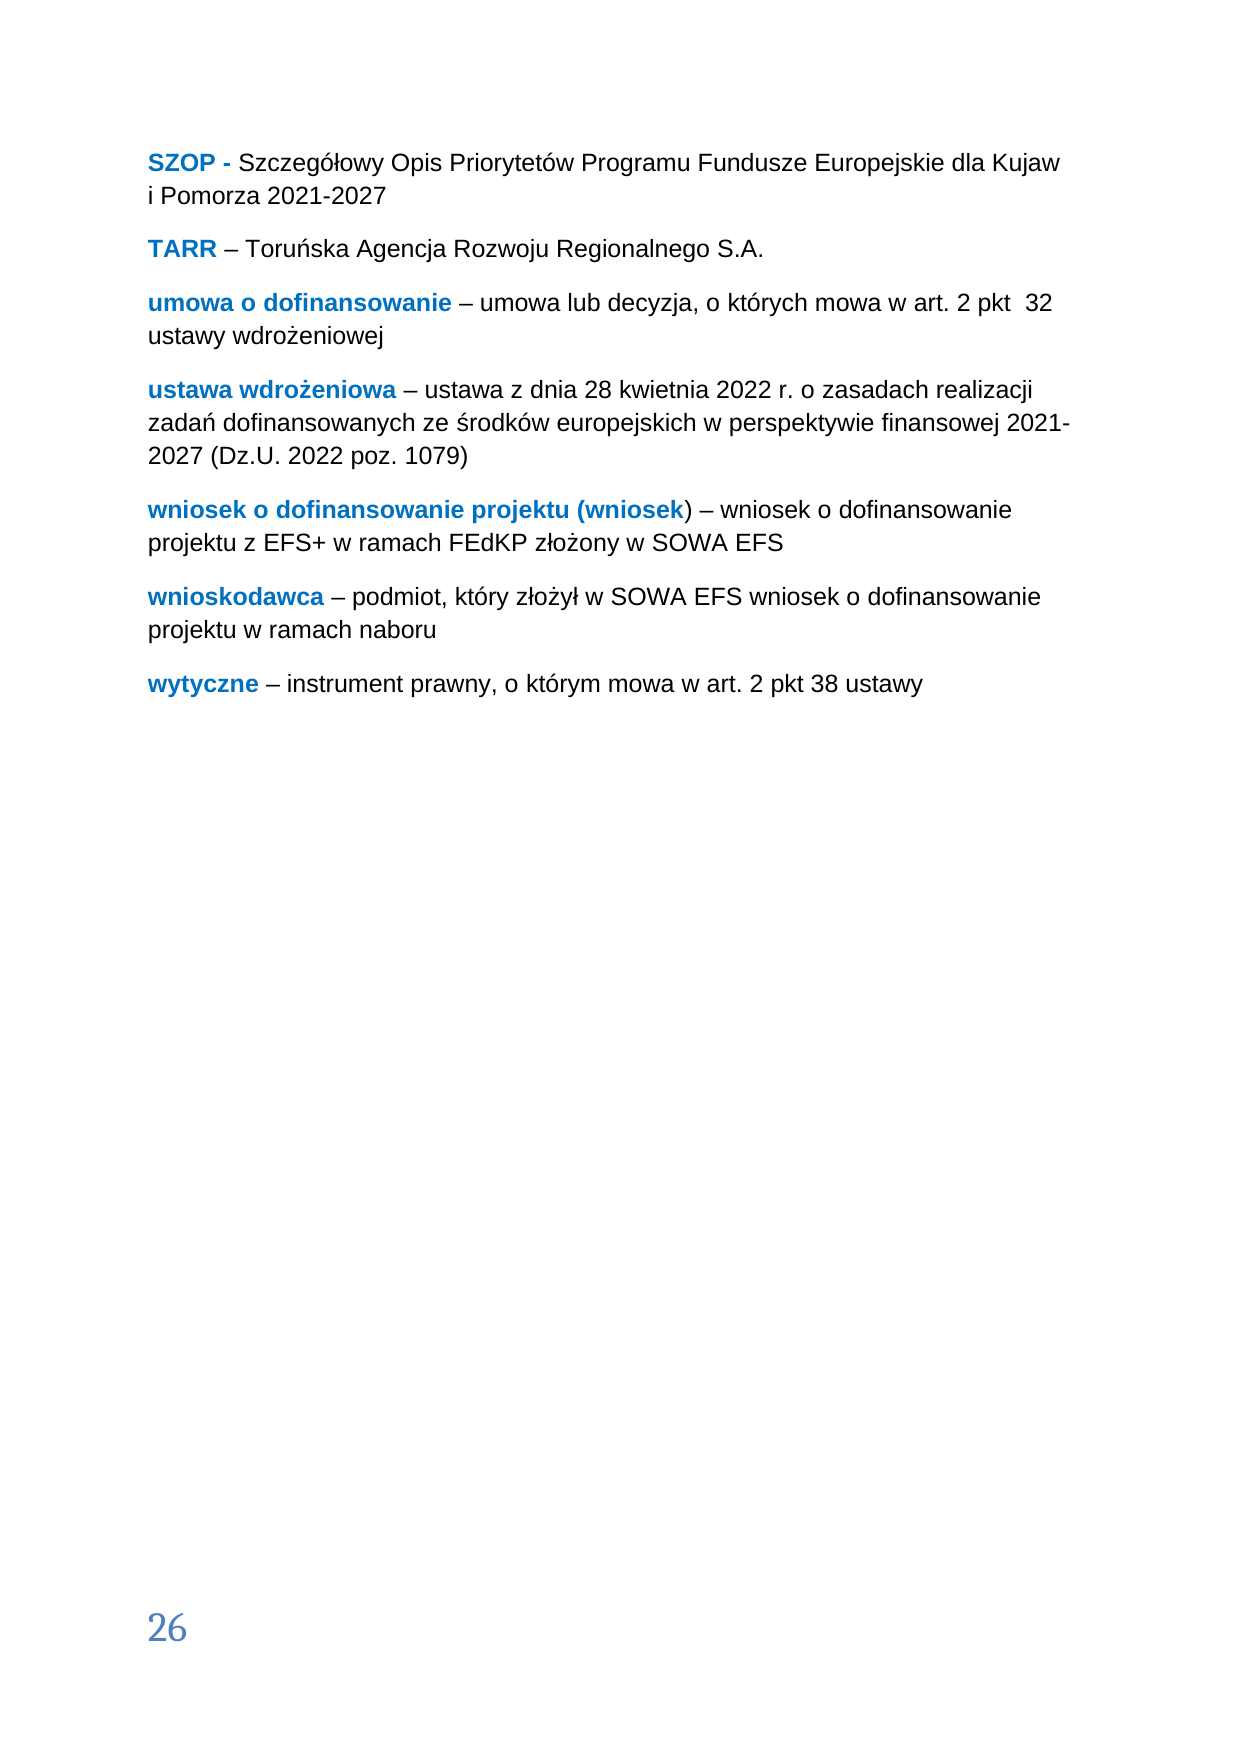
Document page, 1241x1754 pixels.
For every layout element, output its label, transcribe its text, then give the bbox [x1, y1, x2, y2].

text SZOP - Szczegółowy Opis Priorytetów Programu Fundusze Europejskie dla Kujaw i Pomorza 2021-2027 [148, 148, 1093, 209]
text umowa o dofinansowanie – umowa lub decyzja, o których mowa w art. 2 pkt 32 ustawy wdrożeniowej [148, 288, 1093, 350]
text ustawa wdrożeniowa – ustawa z dnia 28 kwietnia 2022 r. o zasadach realizacji zadań dofinansowanych ze środków europejskich w perspektywie finansowej 2021-2027 (Dz.U. 2022 poz. 1079) [148, 375, 1093, 470]
text wnioskodawca – podmiot, który złożył w SOWA EFS wniosek o dofinansowanie projektu w ramach naboru [148, 582, 1093, 644]
text TARR – Toruńska Agencja Rozwoju Regionalnego S.A. [148, 234, 1093, 263]
text wniosek o dofinansowanie projektu (wniosek) – wniosek o dofinansowanie projektu z EFS+ w ramach FEdKP złożony w SOWA EFS [148, 495, 1093, 557]
text wytyczne – instrument prawny, o którym mowa w art. 2 pkt 38 ustawy [148, 669, 1093, 698]
